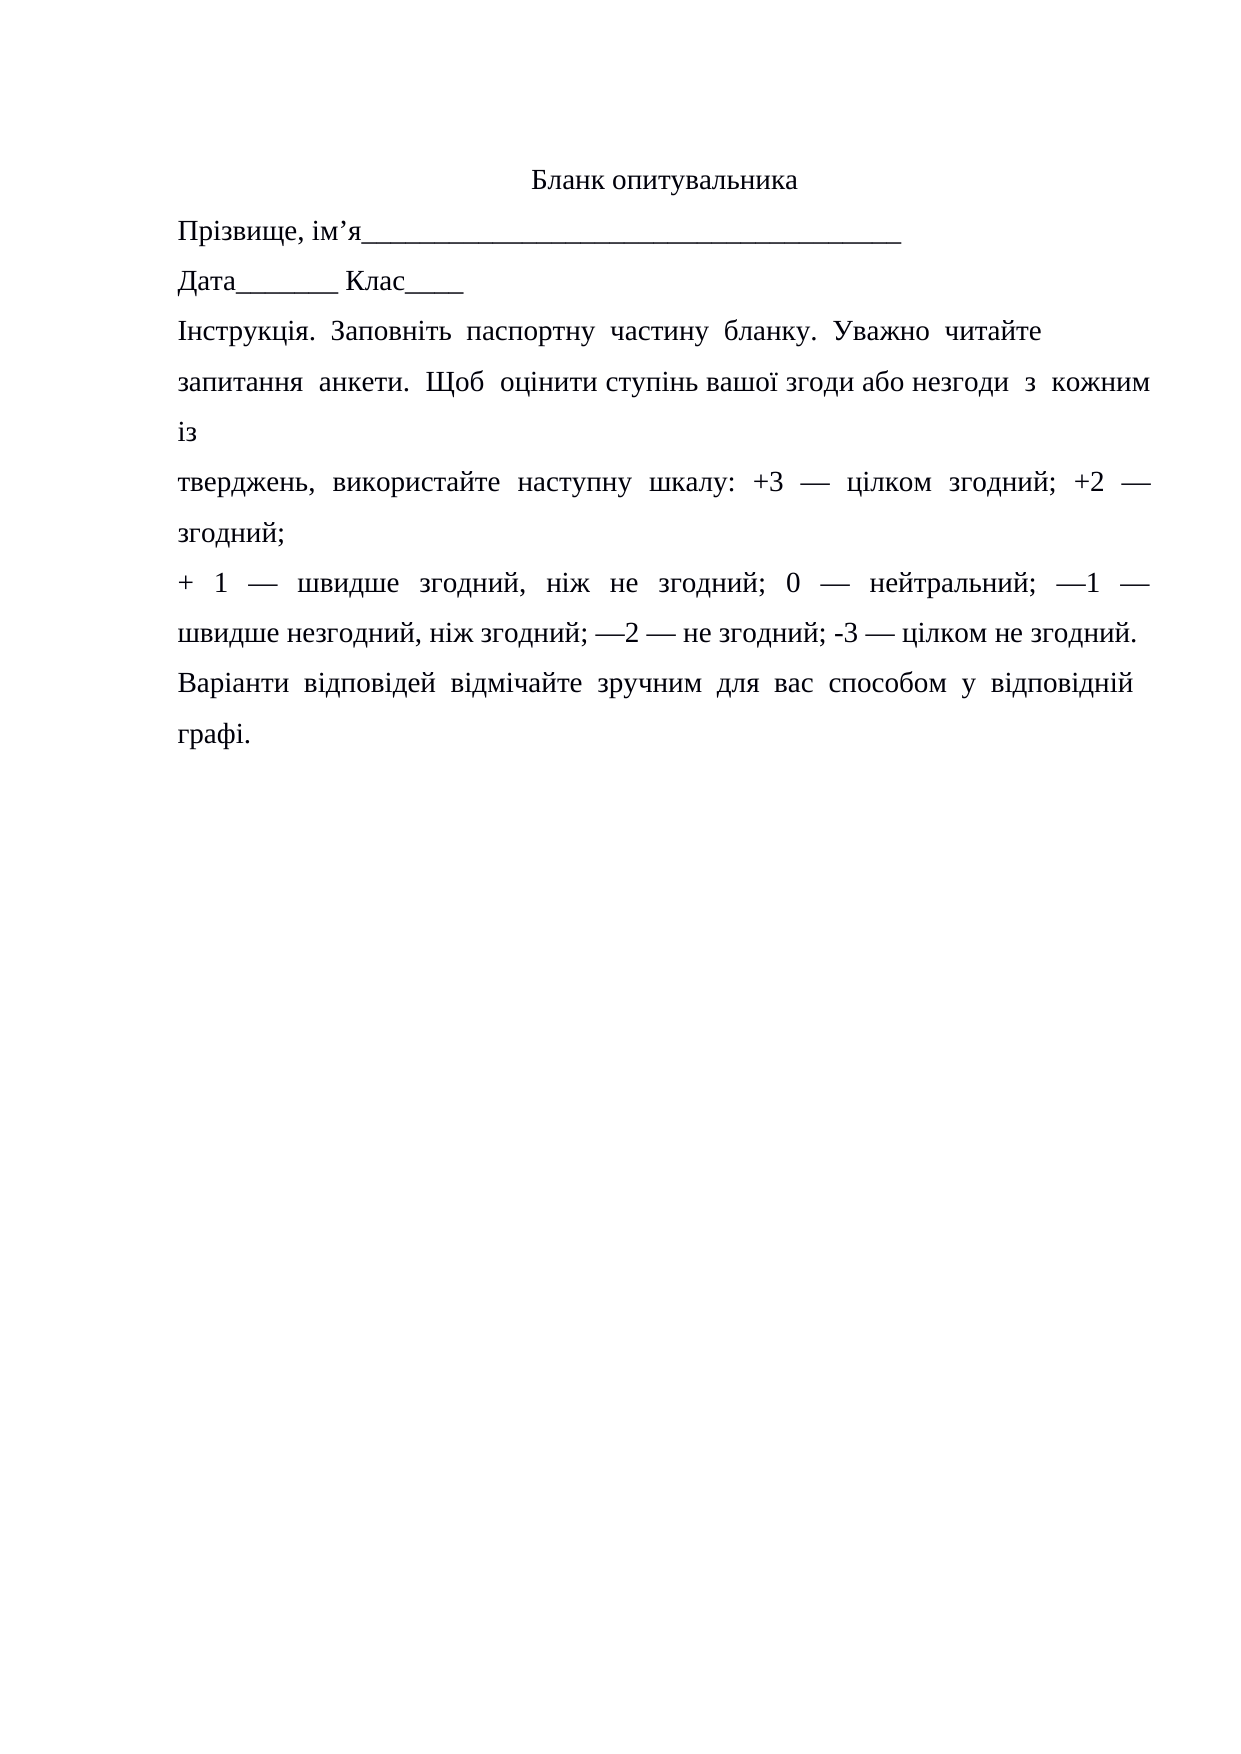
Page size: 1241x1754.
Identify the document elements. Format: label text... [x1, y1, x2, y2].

text Варіанти відповідей відмічайте зручним для вас способом у відповідній [177, 666, 1152, 699]
text + 1 — швидше згодний, ніж не згодний; 0 — нейтральний; —1 — швидше незгодний, ніж згодний; —2 — не згодний; -3 — цілком не згодний. [177, 565, 1152, 649]
text Бланк опитувальника [177, 162, 1152, 196]
text Дата_______ Клас____ [177, 263, 1152, 297]
text запитання анкети. Щоб оцінити ступінь вашої згоди або незгоди з кожним із [177, 364, 1152, 448]
text Інструкція. Заповніть паспортну частину бланку. Уважно читайте [177, 313, 1152, 347]
text Прізвище, ім’я_____________________________________ [177, 213, 1152, 246]
text графі. [177, 716, 1152, 749]
text тверджень, використайте наступну шкалу: +3 — цілком згодний; +2 — згодний; [177, 464, 1152, 548]
